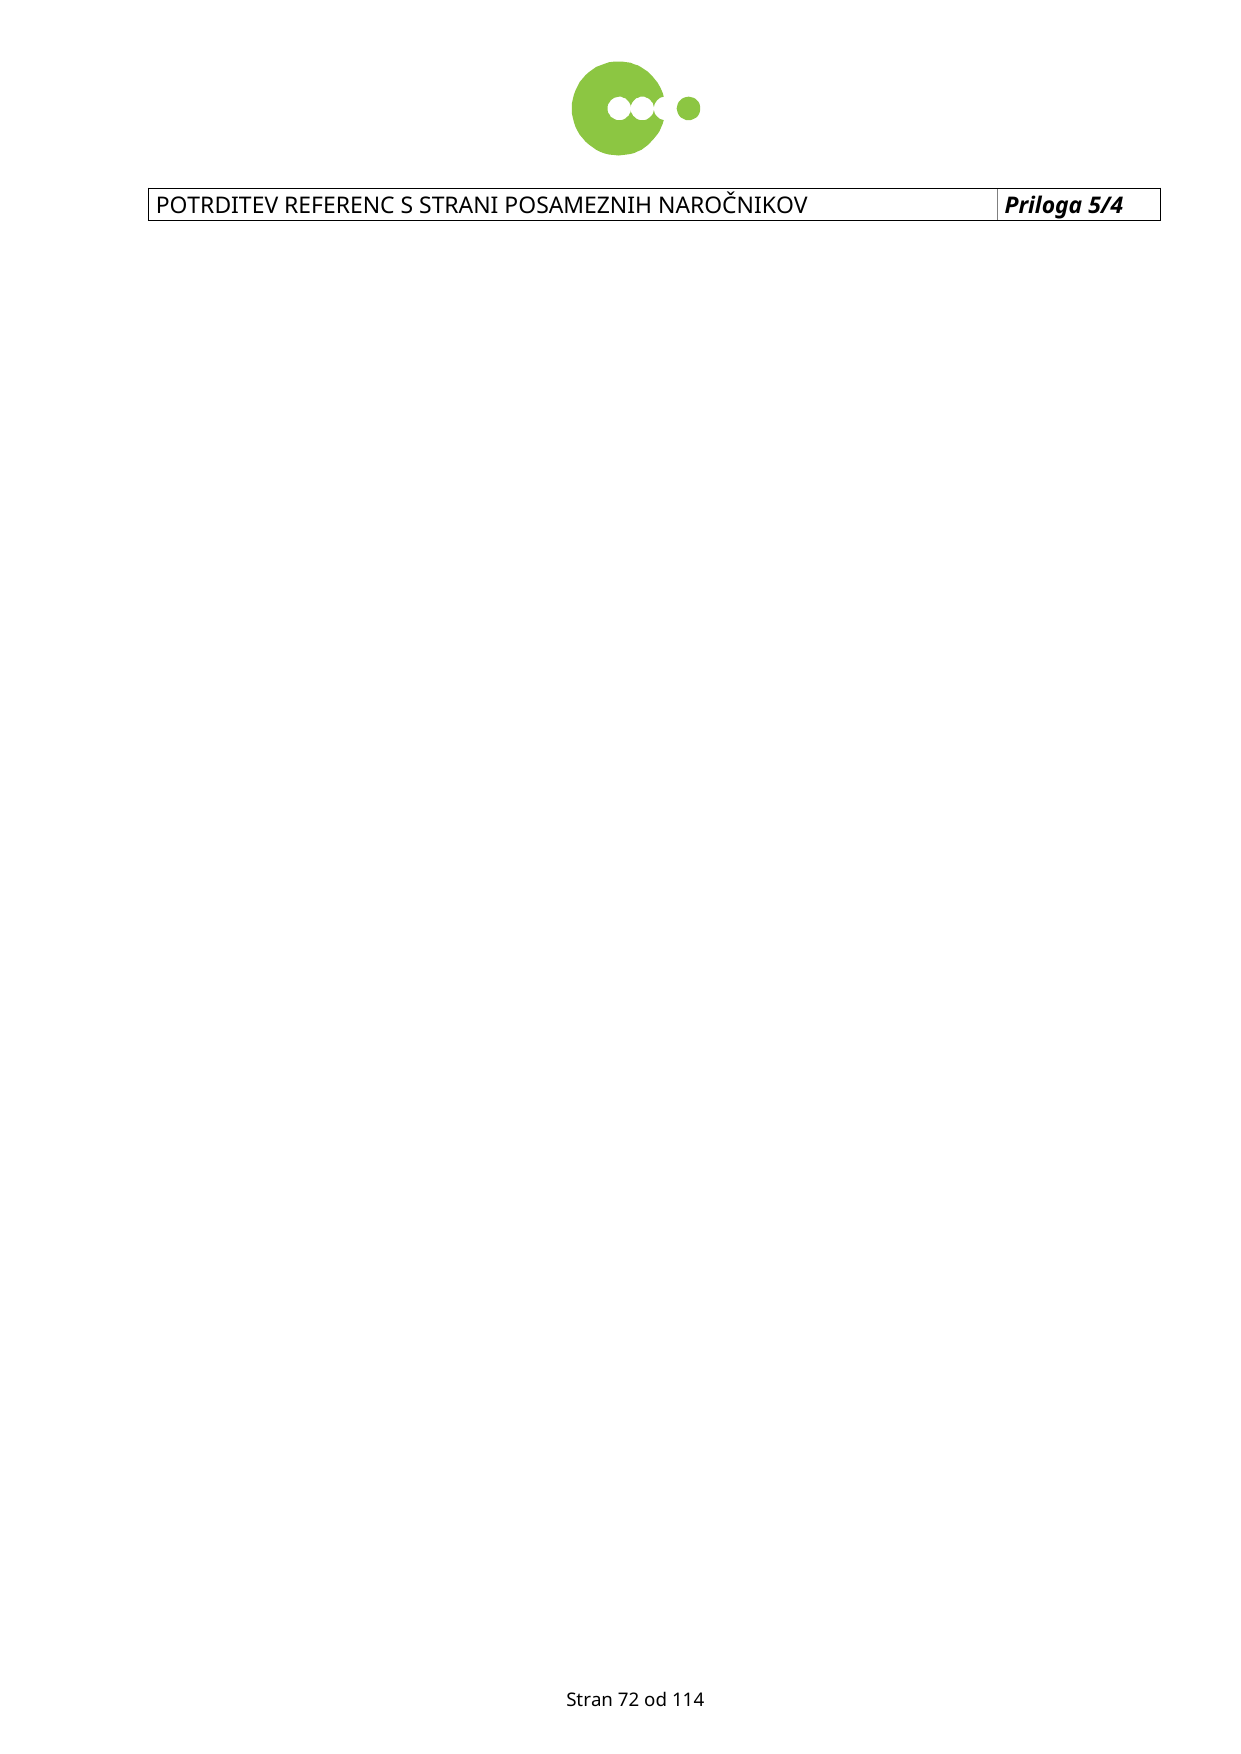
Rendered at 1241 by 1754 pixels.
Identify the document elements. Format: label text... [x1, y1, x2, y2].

table_header Priloga 5/4 [998, 189, 1160, 220]
table_header POTRDITEV REFERENC S STRANI POSAMEZNIH NAROČNIKOV [149, 189, 997, 220]
